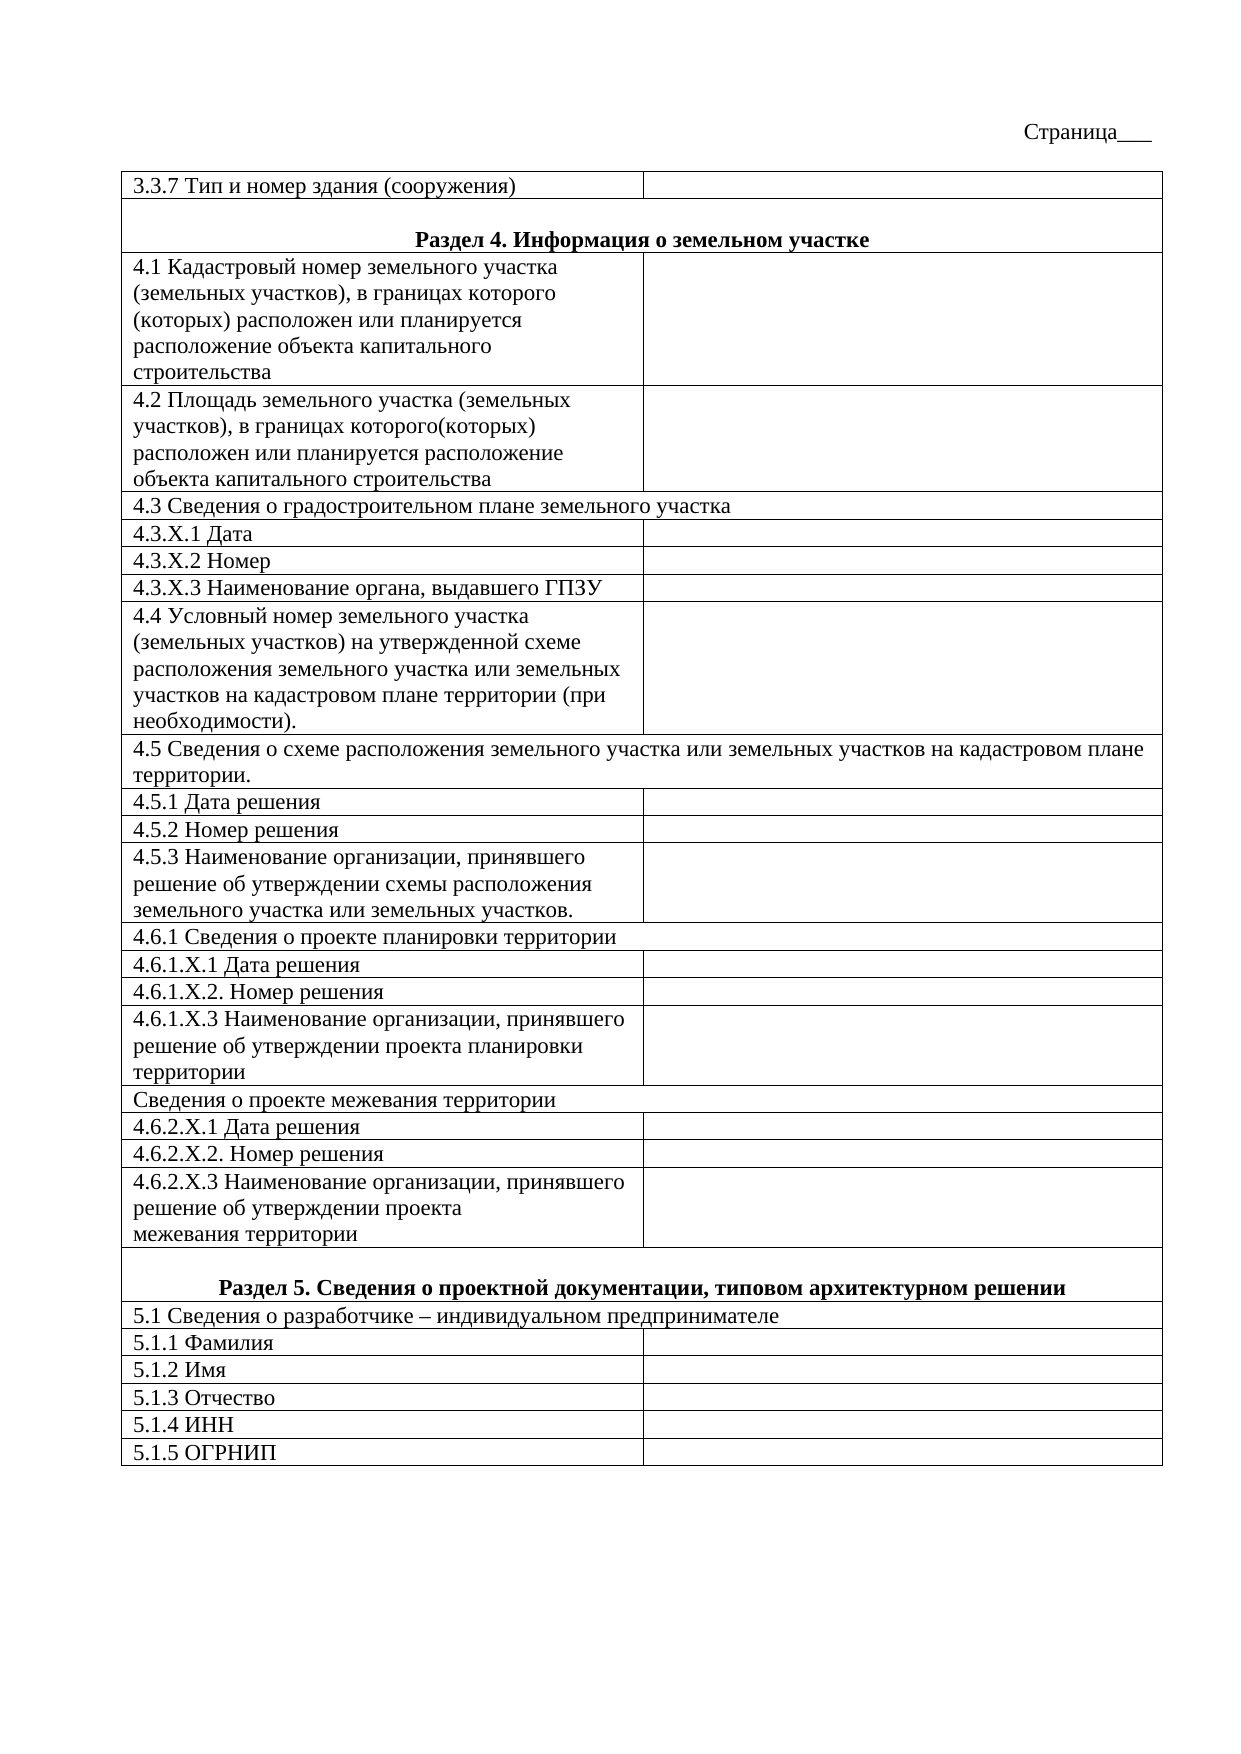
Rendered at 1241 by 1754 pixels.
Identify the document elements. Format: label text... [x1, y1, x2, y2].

table_cell [644, 386, 1162, 491]
table_cell 4.5.3 Наименование организации, принявшего решение об утверждении схемы расположения земельного участка или земельных участков. [122, 843, 643, 922]
table_cell [644, 1329, 1162, 1355]
table_cell 4.3 Сведения о градостроительном плане земельного участка [122, 492, 1162, 519]
table_cell Раздел 4. Информация о земельном участке [122, 199, 1162, 252]
table_cell 4.5.1 Дата решения [122, 789, 643, 815]
table_cell [644, 1006, 1162, 1084]
text Страница___ [679, 118, 1152, 144]
table_cell 5.1.2 Имя [122, 1356, 643, 1383]
table_cell 4.3.Х.3 Наименование органа, выдавшего ГПЗУ [122, 575, 643, 601]
table_cell Раздел 5. Сведения о проектной документации, типовом архитектурном решении [122, 1248, 1162, 1301]
table_header 3.3.7 Тип и номер здания (сооружения) [122, 172, 643, 198]
table_cell 4.6.1.Х.3 Наименование организации, принявшего решение об утверждении проекта планировки территории [122, 1006, 643, 1084]
table_cell [644, 1140, 1162, 1167]
table_cell 5.1.4 ИНН [122, 1411, 643, 1438]
table_cell [644, 602, 1162, 734]
table_cell 4.6.2.Х.2. Номер решения [122, 1140, 643, 1167]
table_cell Сведения о проекте межевания территории [122, 1086, 1162, 1112]
table_cell [644, 978, 1162, 1004]
table_cell [644, 575, 1162, 601]
table_cell 4.5.2 Номер решения [122, 816, 643, 842]
table_cell 5.1.5 ОГРНИП [122, 1439, 643, 1465]
table_cell [644, 789, 1162, 815]
table_cell [644, 253, 1162, 385]
table_cell 4.1 Кадастровый номер земельного участка (земельных участков), в границах которого (которых) расположен или планируется расположение объекта капитального строительства [122, 253, 643, 385]
table_cell [644, 843, 1162, 922]
table_cell 4.5 Сведения о схеме расположения земельного участка или земельных участков на кадастровом плане территории. [122, 735, 1162, 787]
table_cell 5.1 Сведения о разработчике – индивидуальном предпринимателе [122, 1302, 1162, 1328]
table_cell [644, 1384, 1162, 1410]
table_cell 4.6.2.Х.3 Наименование организации, принявшего решение об утверждении проекта межевания территории [122, 1168, 643, 1247]
table_cell 5.1.1 Фамилия [122, 1329, 643, 1355]
table_cell 4.4 Условный номер земельного участка (земельных участков) на утвержденной схеме расположения земельного участка или земельных участков на кадастровом плане территории (при необходимости). [122, 602, 643, 734]
table_cell [644, 1168, 1162, 1247]
table_header [644, 172, 1162, 198]
table_cell 4.2 Площадь земельного участка (земельных участков), в границах которого(которых) расположен или планируется расположение объекта капитального строительства [122, 386, 643, 491]
table_cell 4.6.1.Х.2. Номер решения [122, 978, 643, 1004]
table_cell [644, 951, 1162, 977]
table_cell [644, 1411, 1162, 1438]
table_cell 4.6.2.Х.1 Дата решения [122, 1113, 643, 1139]
table_cell [644, 1356, 1162, 1383]
table_cell [644, 1113, 1162, 1139]
table_cell 5.1.3 Отчество [122, 1384, 643, 1410]
table_cell 4.6.1.Х.1 Дата решения [122, 951, 643, 977]
table_cell 4.3.Х.1 Дата [122, 520, 643, 546]
table_cell [644, 816, 1162, 842]
table_cell [644, 1439, 1162, 1465]
table_cell [644, 520, 1162, 546]
table_cell 4.6.1 Сведения о проекте планировки территории [122, 923, 1162, 950]
table_cell [644, 547, 1162, 573]
table_cell 4.3.Х.2 Номер [122, 547, 643, 573]
